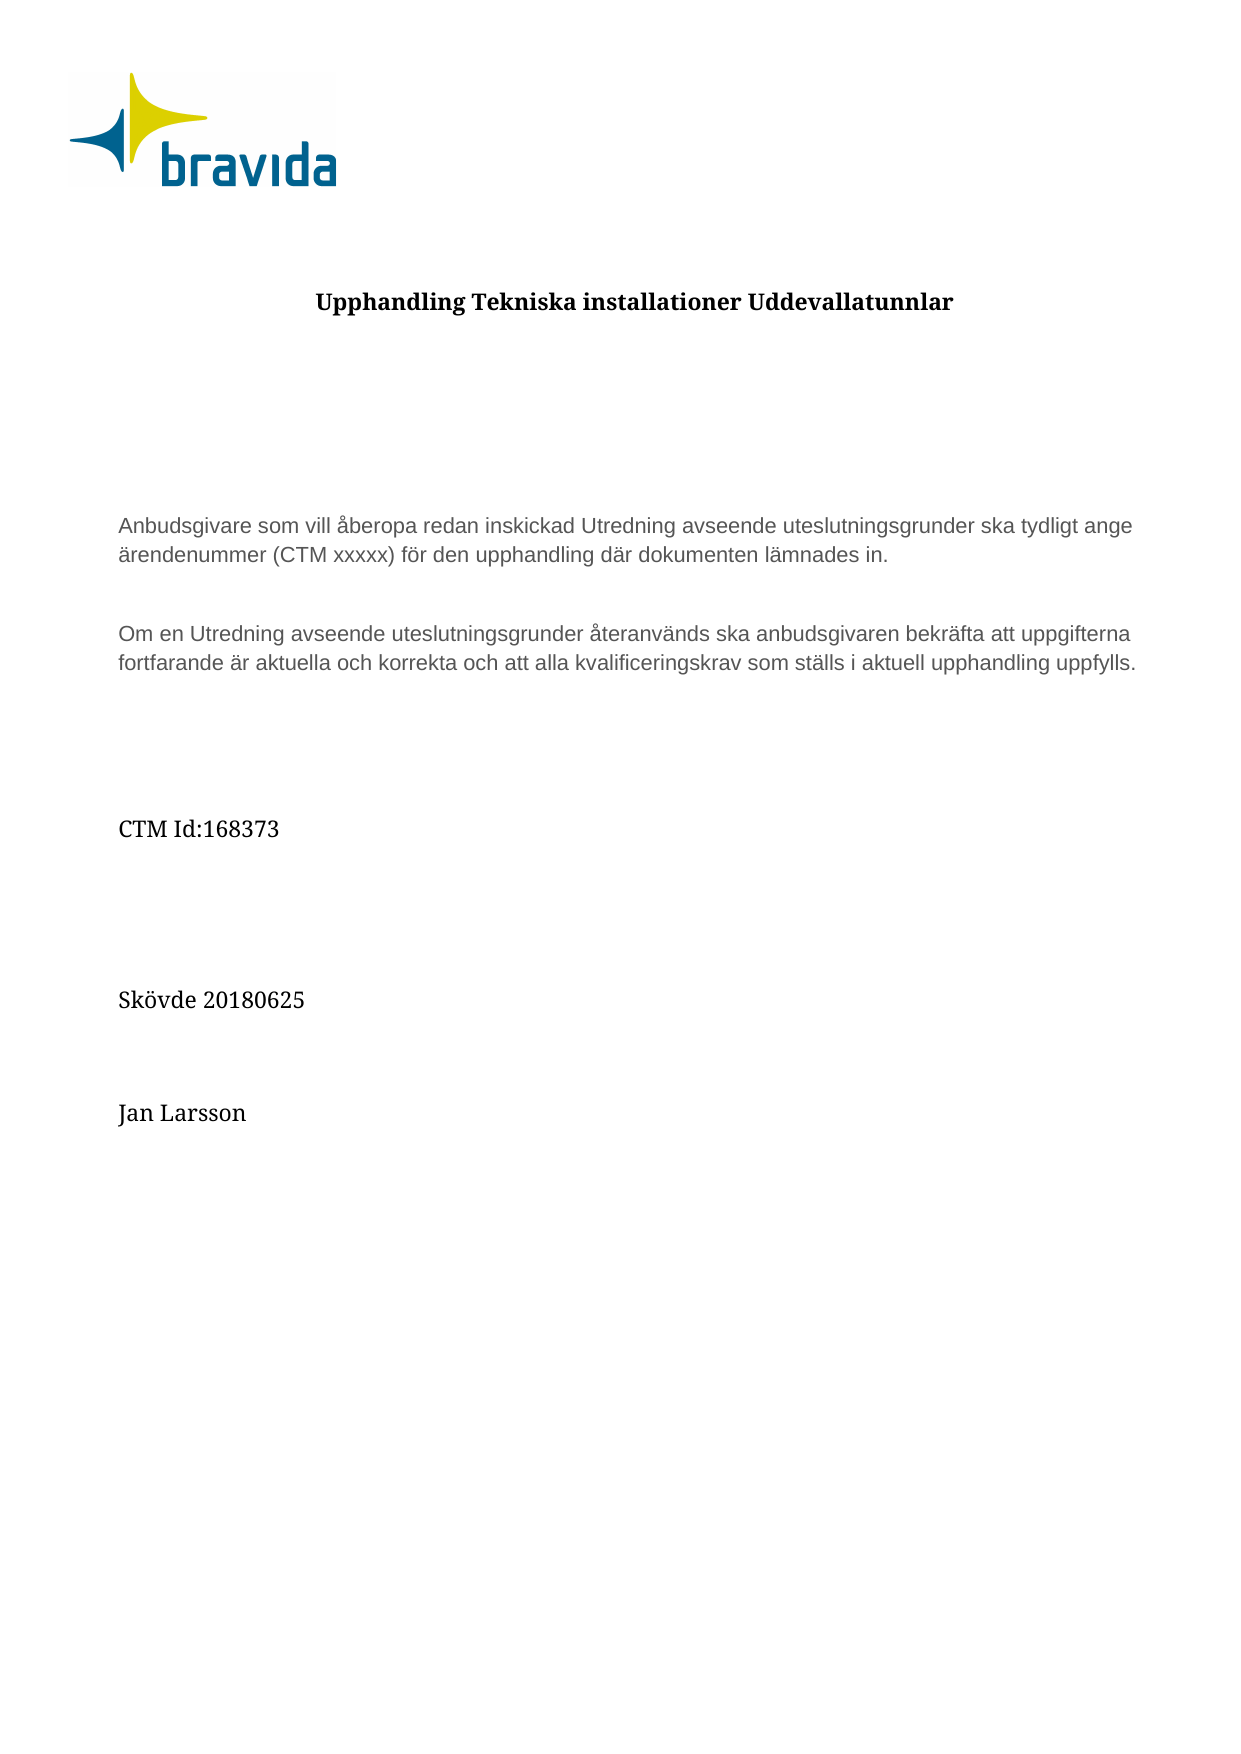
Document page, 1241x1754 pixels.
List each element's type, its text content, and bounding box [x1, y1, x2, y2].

picture [220, 172, 228, 180]
picture [68, 72, 337, 187]
text Jan Larsson [118, 1097, 1152, 1128]
text Upphandling Tekniska installationer Uddevallatunnlar [118, 286, 1152, 317]
picture [320, 172, 329, 180]
picture [169, 162, 178, 179]
text Om en Utredning avseende uteslutningsgrunder återanvänds ska anbudsgivaren bekräfta att uppgifterna fortfarande är aktuella och korrekta och att alla kvalificeringskrav som ställs i aktuell upphandling uppfylls. [118, 592, 1152, 675]
text Skövde 20180625 [118, 984, 1152, 1015]
text CTM Id:168373 [118, 813, 1152, 844]
text Anbudsgivare som vill åberopa redan inskickad Utredning avseende uteslutningsgrunder ska tydligt ange ärendenummer (CTM xxxxx) för den upphandling där dokumenten lämnades in. [118, 513, 1152, 567]
picture [293, 162, 301, 179]
